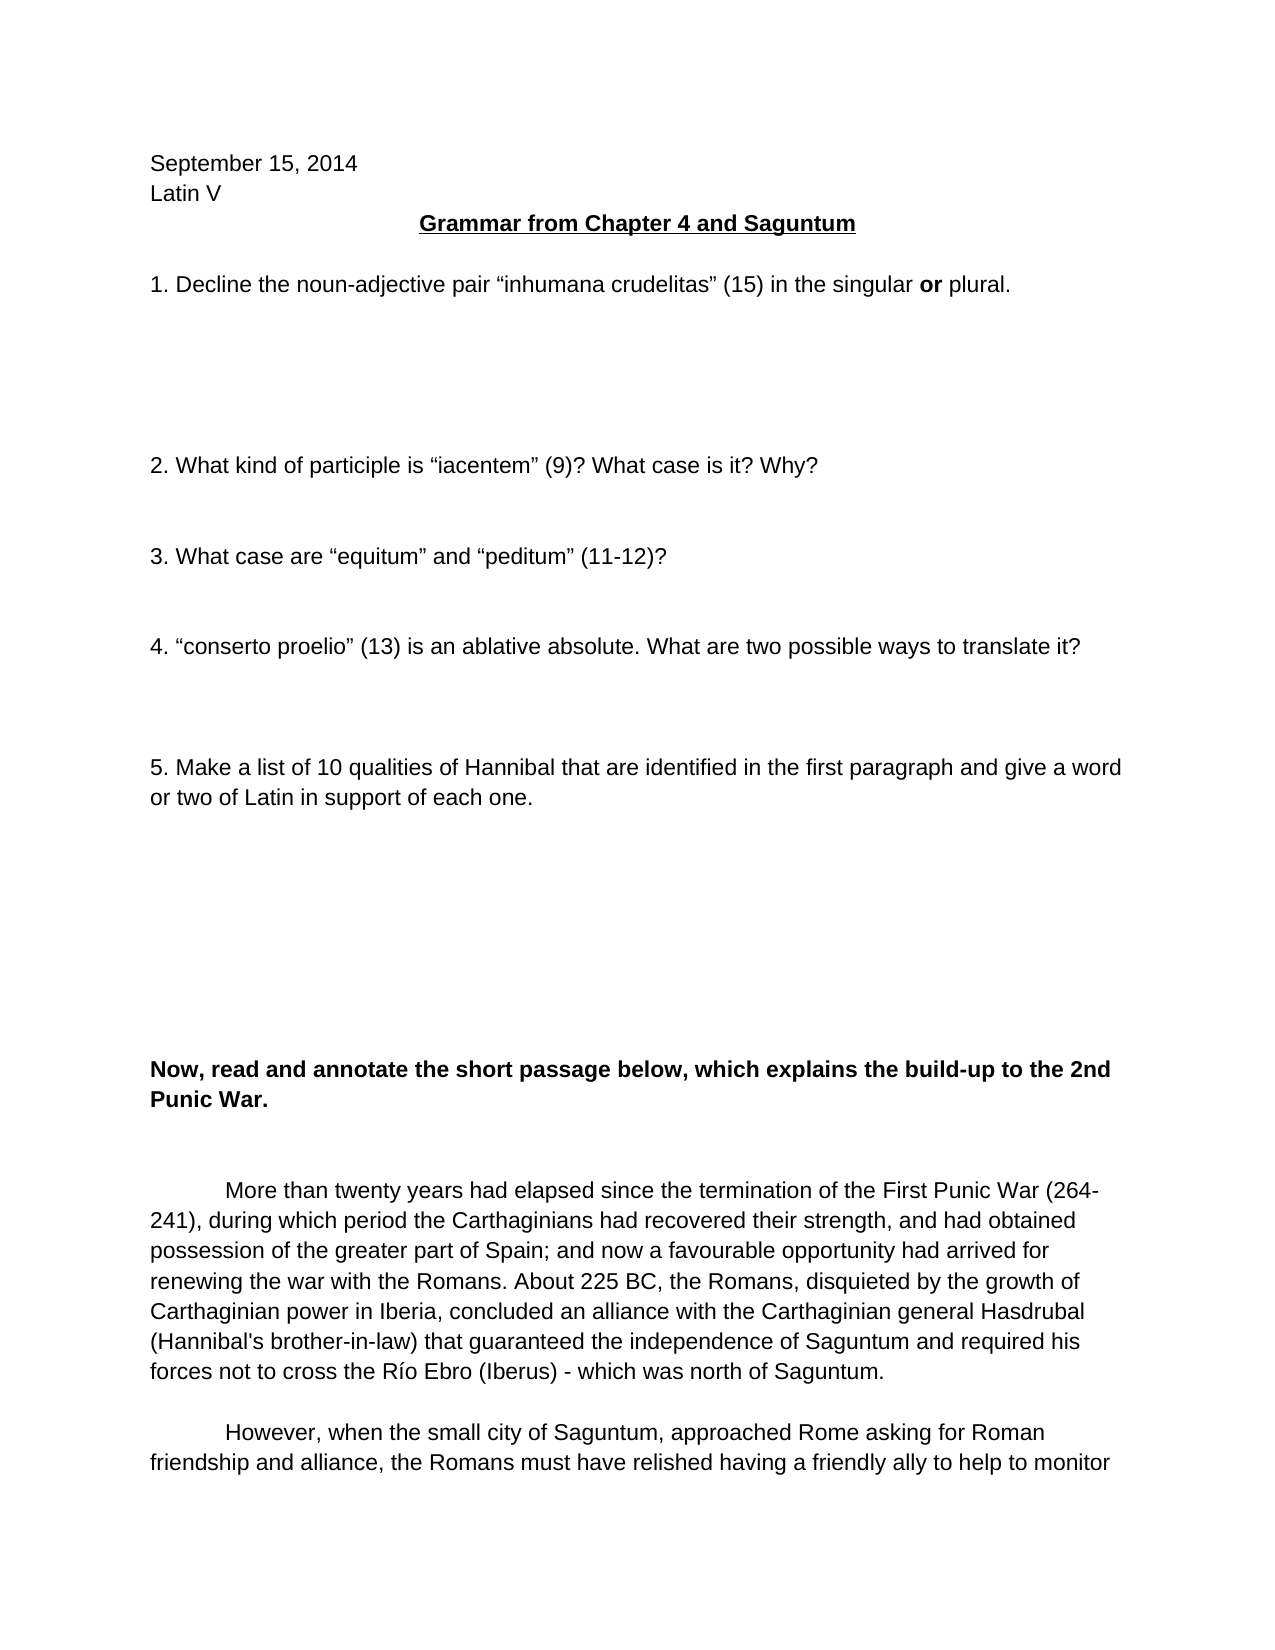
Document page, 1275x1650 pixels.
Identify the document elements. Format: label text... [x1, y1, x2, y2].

text 2. What kind of participle is “iacentem” (9)? What case is it? Why? [150, 452, 1125, 478]
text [150, 1419, 1125, 1475]
text More than twenty years had elapsed since the termination of the First Punic War (264-241), during which period the Carthaginians had recovered their strength, and had obtained possession of the greater part of Spain; and now a favourable opportunity had arrived for renewing the war with the Romans. About 225 BC, the Romans, disquieted by the growth of Carthaginian power in Iberia, concluded an alliance with the Carthaginian general Hasdrubal (Hannibal's brother-in-law) that guaranteed the independence of Saguntum and required his forces not to cross the Río Ebro (Iberus) - which was north of Saguntum. [150, 1177, 1125, 1385]
text 3. What case are “equitum” and “peditum” (11-12)? [150, 543, 1125, 569]
text Now, read and annotate the short passage below, which explains the build-up to the 2nd Punic War. [150, 1056, 1125, 1113]
text 5. Make a list of 10 qualities of Hannibal that are identified in the first paragraph and give a word or two of Latin in support of each one. [150, 754, 1125, 811]
text September 15, 2014 [150, 150, 1125, 176]
text Latin V [150, 180, 1125, 207]
text 4. “conserto proelio” (13) is an ablative absolute. What are two possible ways to translate it? [150, 633, 1125, 660]
text 1. Decline the noun-adjective pair “inhumana crudelitas” (15) in the singular or plural. [150, 271, 1125, 297]
text Grammar from Chapter 4 and Saguntum [150, 210, 1125, 237]
